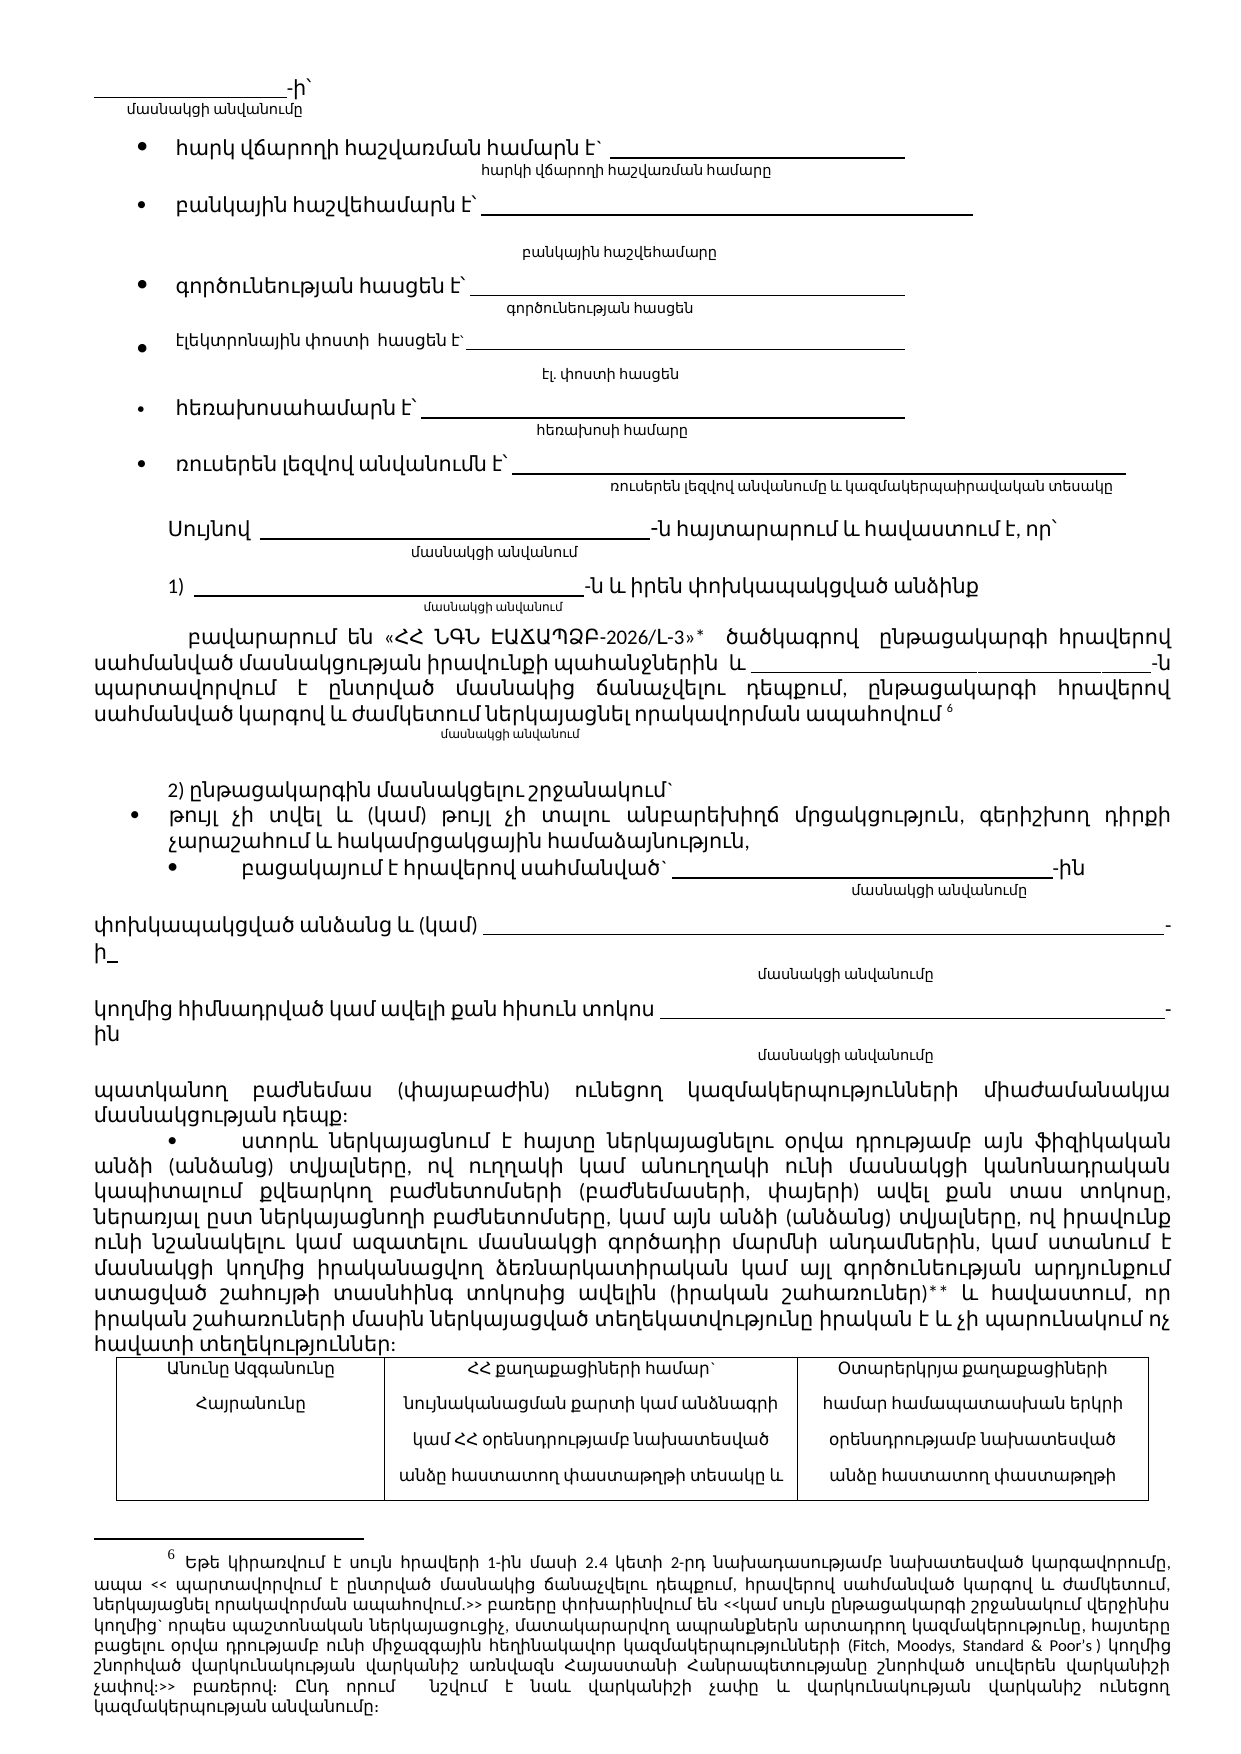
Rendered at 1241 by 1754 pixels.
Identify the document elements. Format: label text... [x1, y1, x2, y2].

list բանկային հաշվեհամարն է՝ [138, 192, 1171, 243]
text մասնակցի անվանումը [94, 881, 1171, 912]
text մասնակցի անվանումը [94, 1047, 1171, 1077]
list էլեկտրոնային փոստի հասցեն է՝ [138, 329, 1171, 365]
text 1) -ն և իրեն փոխկապակցված անձինք [94, 574, 1171, 599]
text պատկանող բաժնեմաս (փայաբաժին) ունեցող կազմակերպությունների միաժամանակյա մասնակցության դեպք: [94, 1077, 1171, 1128]
text մասնակցի անվանումը [94, 965, 1171, 996]
list ստորև ներկայացնում է հայտը ներկայացնելու օրվա դրությամբ այն ֆիզիկական անձի (անձանց) տվյալները, ով ուղղակի կամ անուղղակի ունի մասնակցի կանոնադրական կապիտալում քվեարկող բաժնետոմսերի (բաժնեմասերի, փայերի) ավել քան տաս տոկոսը, ներառյալ ըստ ներկայացնողի բաժնետոմսերը, կամ այն անձի (անձանց) տվյալները, ով իրավունք ունի նշանակելու կամ ազատելու մասնակցի գործադիր մարմնի անդամներին, կամ ստանում է մասնակցի կողմից իրականացվող ձեռնարկատիրական կամ այլ գործունեության արդյունքում ստացված շահույթի տասնհինգ տոկոսից ավելին (իրական շահառուներ)** և հավաստում, որ իրական շահառուների մասին ներկայացված տեղեկատվությունը իրական է և չի պարունակում ոչ հավատի տեղեկություններ: [94, 1128, 1171, 1357]
text մասնակցի անվանում [94, 726, 1171, 752]
text փոխկապակցված անձանց և (կամ) -ի [94, 912, 1171, 965]
text ռուսերեն լեզվով անվանումը և կազմակերպաիրավական տեսակը [536, 477, 1171, 507]
text մասնակցի անվանում [94, 599, 1171, 624]
list բացակայում է հրավերով սահմանված` -ին [94, 853, 1171, 881]
text 2) ընթացակարգին մասնակցելու շրջանակում` [94, 777, 1171, 802]
text մասնակցի անվանումը [94, 100, 1171, 131]
text գործունեության հասցեն [94, 299, 1171, 329]
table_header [798, 1358, 1148, 1500]
list հեռախոսահամարն է՝ [138, 396, 1171, 421]
text կողմից հիմնադրված կամ ավելի քան հիսուն տոկոս -ին [94, 996, 1171, 1047]
text մասնակցի անվանում [94, 543, 1171, 574]
text բավարարում են «ՀՀ ՆԳՆ ԷԱՃԱՊՁԲ-2026/Լ-3»* ծածկագրով ընթացակարգի հրավերով սահմանված մասնակցության իրավունքի պահանջներին և -ն պարտավորվում է ընտրված մասնակից ճանաչվելու դեպքում, ընթացակարգի հրավերով սահմանված կարգով և ժամկետում ներկայացնել որակավորման ապահովում [94, 624, 1171, 726]
list թույլ չի տվել և (կամ) թույլ չի տալու անբարեխիղճ մրցակցություն, գերիշխող դիրքի չարաշահում և հակամրցակցային համաձայնություն, [131, 802, 1171, 853]
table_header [117, 1358, 384, 1500]
text Սույնով -ն հայտարարում և հավաստում է, որ՝ [94, 513, 1171, 543]
text բանկային հաշվեհամարը [94, 243, 1171, 273]
list հարկ վճարողի հաշվառման համարն է` [138, 131, 1171, 161]
text էլ. փոստի հասցեն [94, 365, 1171, 396]
text -ի՝ [94, 75, 1171, 100]
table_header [385, 1358, 797, 1500]
text հեռախոսի համարը [462, 421, 1171, 452]
list գործունեության հասցեն է՝ [138, 273, 1171, 299]
text հարկի վճարողի հաշվառման համարը [94, 161, 1171, 192]
list ռուսերեն լեզվով անվանումն է՝ [138, 452, 1171, 477]
